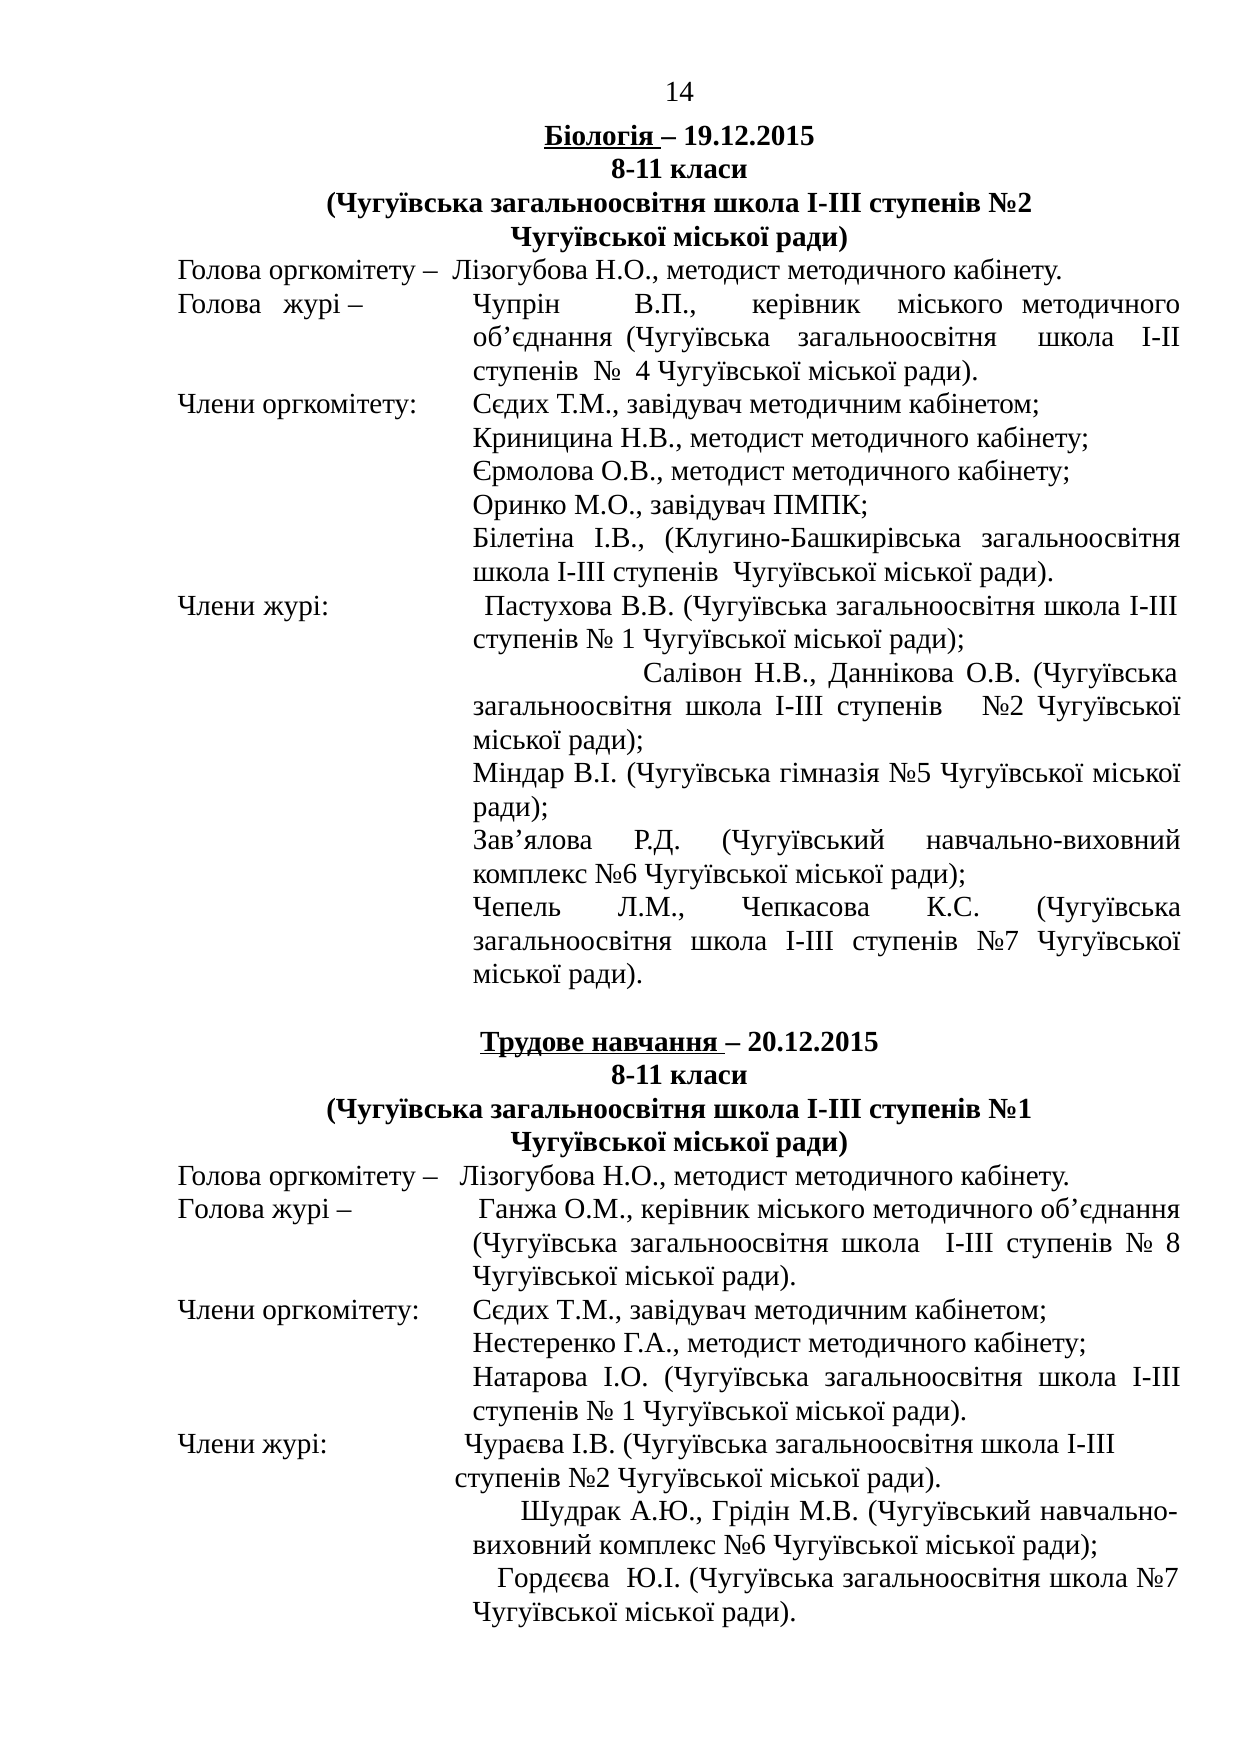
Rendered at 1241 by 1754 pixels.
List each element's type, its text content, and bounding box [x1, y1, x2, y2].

text Криницина Н.В., методист методичного кабінету; [398, 420, 1181, 453]
text Чугуївської міської ради) [177, 219, 1181, 252]
text Натарова І.О. (Чугуївська загальноосвітня школа І-ІІІ ступенів № 1 Чугуївської міської ради). [472, 1359, 1181, 1426]
text Члени оргкомітету: Сєдих Т.М., завідувач методичним кабінетом; [177, 1292, 1181, 1326]
text Голова журі – Ганжа О.М., керівник міського методичного об’єднання (Чугуївська загальноосвітня школа І-ІІІ ступенів № 8 Чугуївської міської ради). [177, 1191, 1181, 1292]
text Гордєєва Ю.І. (Чугуївська загальноосвітня школа №7 Чугуївської міської ради). [177, 1560, 1181, 1627]
text Члени журі: Чураєва І.В. (Чугуївська загальноосвітня школа І-ІІІ [177, 1426, 1181, 1460]
text Голова оргкомітету – Лізогубова Н.О., методист методичного кабінету. [177, 1158, 1181, 1191]
text Голова журі – Чупрін В.П., керівник міського методичного об’єднання (Чугуївська загальноосвітня школа І-ІІ ступенів № 4 Чугуївської міської ради). [177, 286, 1181, 386]
text Зав’ялова Р.Д. (Чугуївський навчально-виховний комплекс №6 Чугуївської міської ради); [177, 822, 1181, 889]
text Оринко М.О., завідувач ПМПК; [472, 487, 1181, 521]
text Члени оргкомітету: Сєдих Т.М., завідувач методичним кабінетом; [177, 386, 1181, 420]
text Салівон Н.В., Даннікова О.В. (Чугуївська загальноосвітня школа І-ІІІ ступенів №2 Чугуївської міської ради); [177, 655, 1181, 755]
text Чепель Л.М., Чепкасова К.С. (Чугуївська загальноосвітня школа І-ІІІ ступенів №7 Чугуївської міської ради). [473, 889, 1181, 990]
text Чугуївської міської ради) [177, 1124, 1181, 1158]
text Голова оргкомітету – Лізогубова Н.О., методист методичного кабінету. [177, 252, 1181, 286]
text 8-11 класи (Чугуївська загальноосвітня школа І-ІІІ ступенів №2 [177, 152, 1181, 219]
text Міндар В.І. (Чугуївська гімназія №5 Чугуївської міської ради); [472, 755, 1181, 822]
text ступенів №2 Чугуївської міської ради). [177, 1460, 1181, 1493]
text Біологія – 19.12.2015 [177, 118, 1181, 152]
text Члени журі: Пастухова В.В. (Чугуївська загальноосвітня школа І-ІІІ ступенів № 1 Чугуївської міської ради); [177, 588, 1181, 655]
text 8-11 класи (Чугуївська загальноосвітня школа І-ІІІ ступенів №1 [177, 1057, 1181, 1124]
text Нестеренко Г.А., методист методичного кабінету; [398, 1326, 1181, 1359]
text Трудове навчання – 20.12.2015 [177, 1024, 1181, 1057]
text Білетіна І.В., (Клугино-Башкирівська загальноосвітня школа І-ІІІ ступенів Чугуївської міської ради). [472, 521, 1181, 588]
text Шудрак А.Ю., Грідін М.В. (Чугуївський навчально-виховний комплекс №6 Чугуївської міської ради); [177, 1493, 1181, 1560]
text Єрмолова О.В., методист методичного кабінету; [398, 453, 1181, 487]
